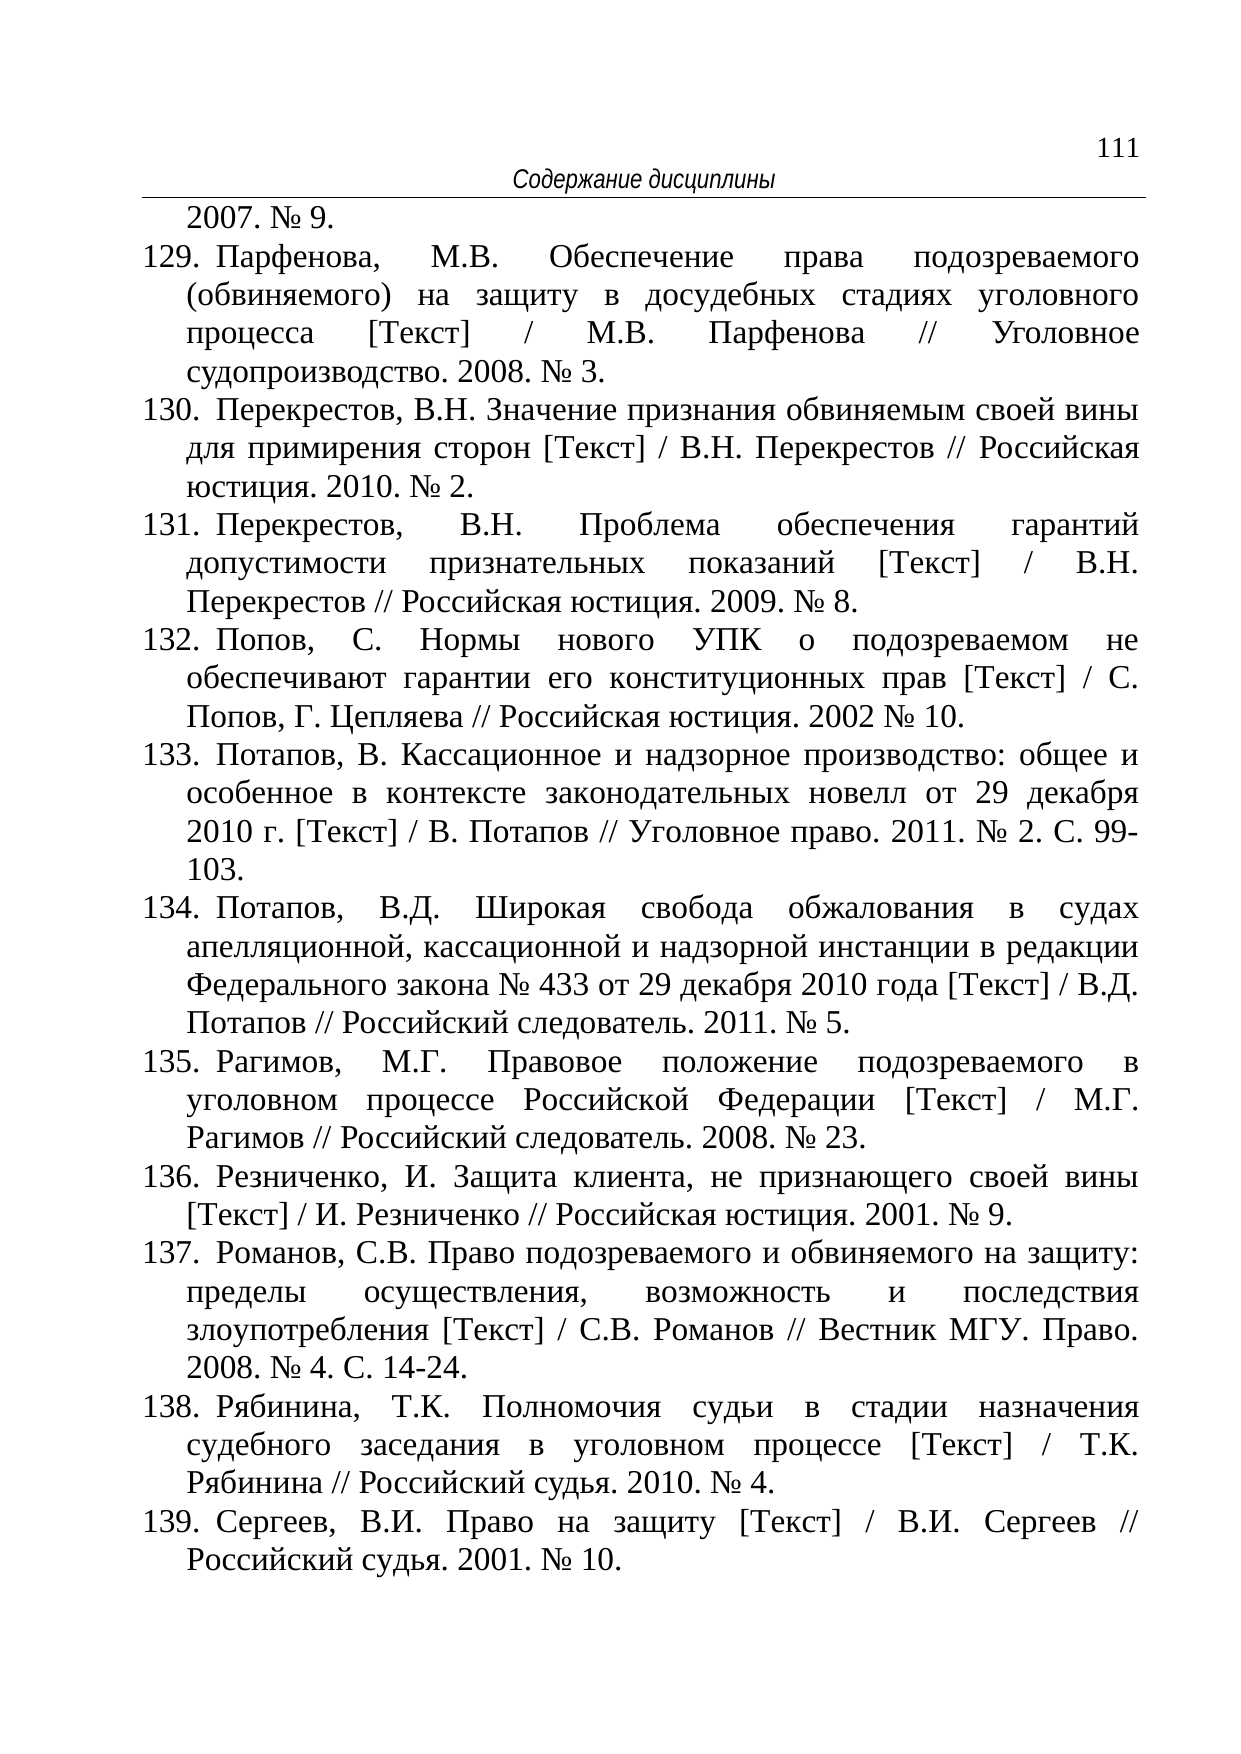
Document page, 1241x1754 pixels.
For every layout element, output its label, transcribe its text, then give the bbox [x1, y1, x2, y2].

list Потапов, В.Д. Широкая свобода обжалования в судах апелляционной, кассационной и надзорной инстанции в редакции Федерального закона № 433 от 29 декабря 2010 года [Текст] / В.Д. Потапов // Российский следователь. 2011. № 5. [142, 888, 1140, 1041]
list Осьмаков, М.А. О некоторых проблемах адвокатского расследования [Текст] / М.А. Осьмаков // Российский следователь. 2007. № 9. [142, 198, 1140, 236]
list Сергеев, В.И. Право на защиту [Текст] / В.И. Сергеев // Российский судья. 2001. № 10. [142, 1501, 1140, 1578]
list Рябинина, Т.К. Полномочия судьи в стадии назначения судебного заседания в уголовном процессе [Текст] / Т.К. Рябинина // Российский судья. 2010. № 4. [142, 1386, 1140, 1501]
list Потапов, В. Кассационное и надзорное производство: общее и особенное в контексте законодательных новелл от 29 декабря . [Текст] / В. Потапов // Уголовное право. 2011. № 2. С. 99-103. [142, 734, 1140, 888]
list Романов, С.В. Право подозреваемого и обвиняемого на защиту: пределы осуществления, возможность и последствия злоупотребления [Текст] / С.В. Романов // Вестник МГУ. Право. 2008. № 4. С. 14-24. [142, 1233, 1140, 1386]
list Парфенова, М.В. Обеспечение права подозреваемого (обвиняемого) на защиту в досудебных стадиях уголовного процесса [Текст] / М.В. Парфенова // Уголовное судопроизводство. 2008. № 3. [142, 236, 1140, 389]
list Рагимов, М.Г. Правовое положение подозреваемого в уголовном процессе Российской Федерации [Текст] / М.Г. Рагимов // Российский следователь. 2008. № 23. [142, 1041, 1140, 1156]
list Резниченко, И. Защита клиента, не признающего своей вины [Текст] / И. Резниченко // Российская юстиция. 2001. № 9. [142, 1156, 1140, 1233]
list Перекрестов, В.Н. Значение признания обвиняемым своей вины для примирения сторон [Текст] / В.Н. Перекрестов // Российская юстиция. 2010. № 2. [142, 389, 1140, 504]
list Перекрестов, В.Н. Проблема обеспечения гарантий допустимости признательных показаний [Текст] / В.Н. Перекрестов // Российская юстиция. 2009. № 8. [142, 504, 1140, 619]
list Попов, С. Нормы нового УПК о подозреваемом не обеспечивают гарантии его конституционных прав [Текст] / С. Попов, Г. Цепляева // Российская юстиция. 2002 № 10. [142, 619, 1140, 734]
